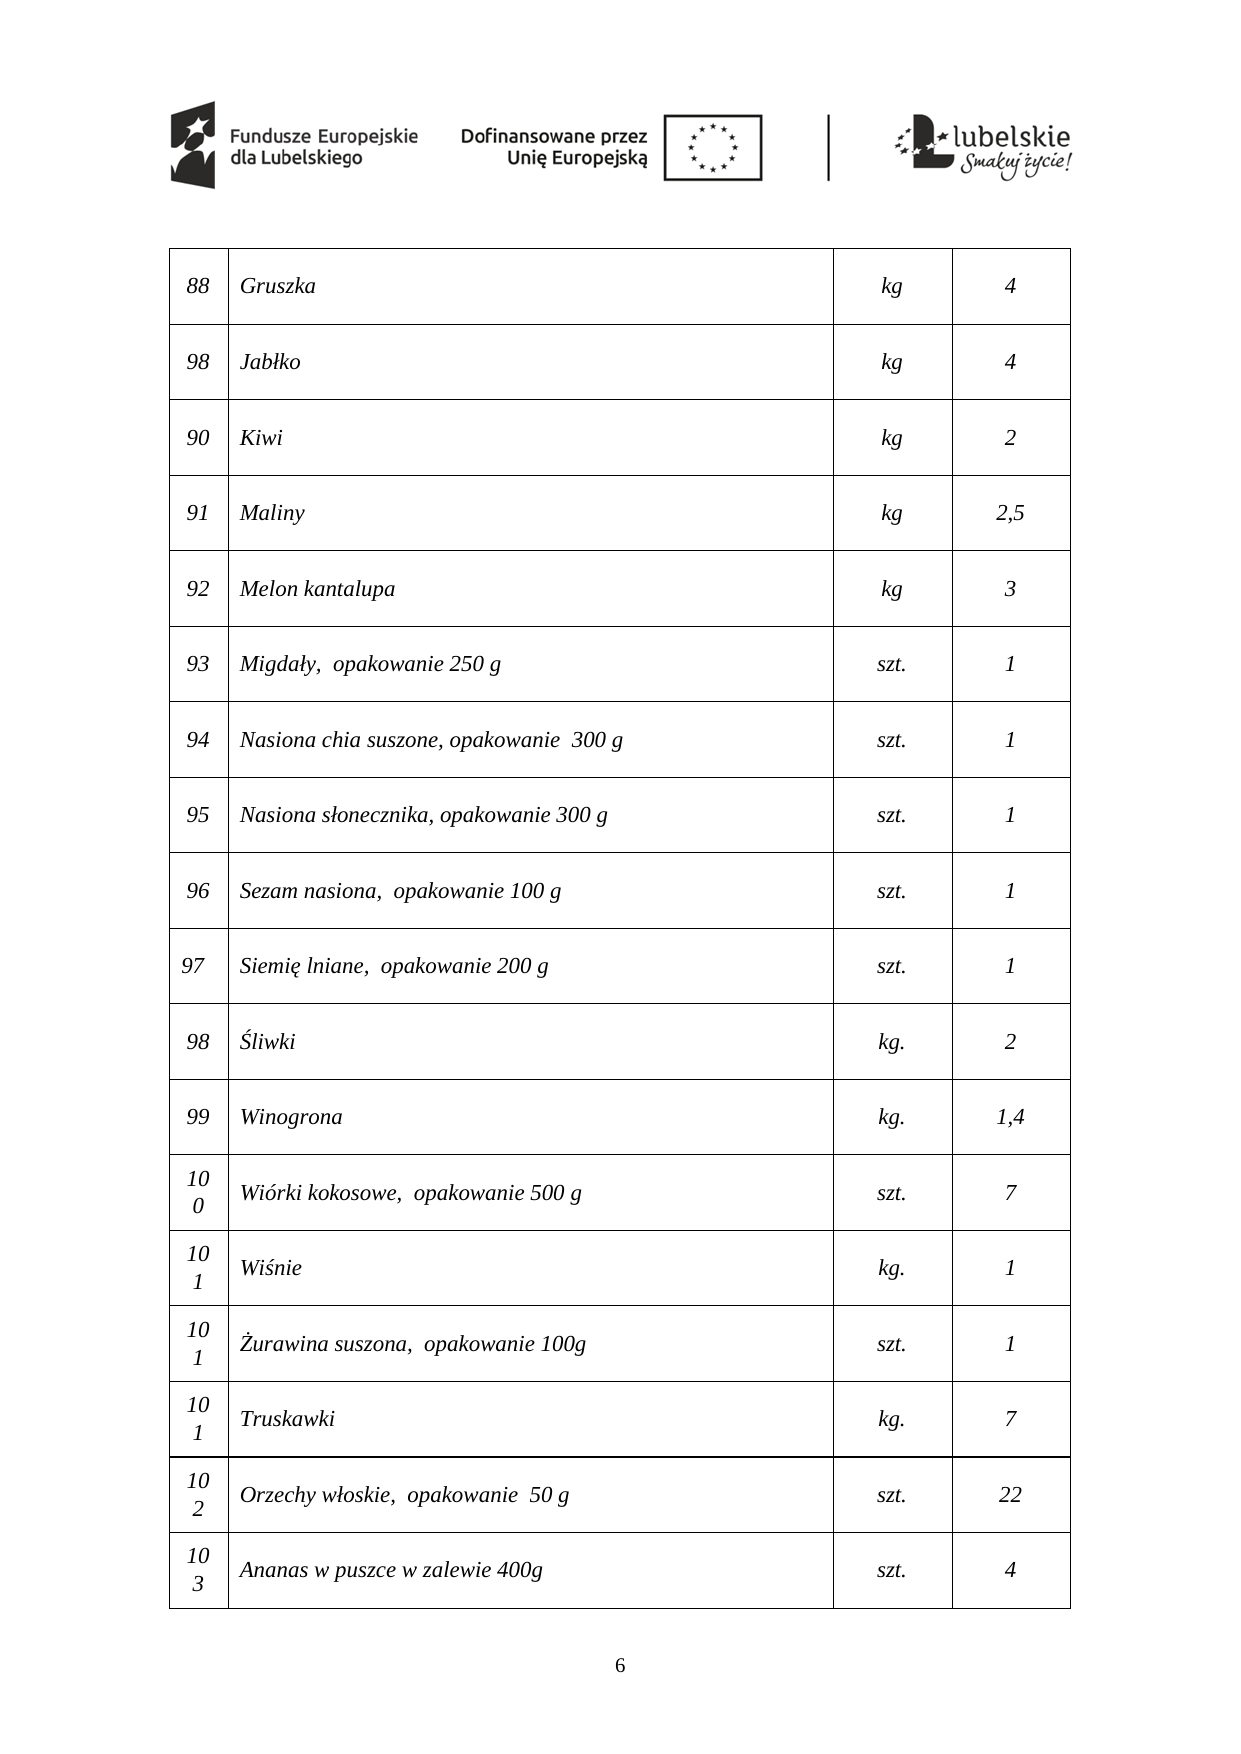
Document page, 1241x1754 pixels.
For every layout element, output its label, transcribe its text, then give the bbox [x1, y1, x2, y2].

table_cell szt. [834, 1155, 952, 1230]
table_cell kg. [834, 1231, 952, 1305]
table_cell 1 [953, 1231, 1070, 1305]
table_cell 4 [953, 325, 1070, 399]
table_cell Kiwi [229, 400, 833, 474]
table_cell szt. [834, 1533, 952, 1607]
table_cell kg. [834, 1080, 952, 1154]
table_cell Wiórki kokosowe, opakowanie 500 g [229, 1155, 833, 1230]
table_cell 3 [953, 551, 1070, 626]
table_cell 95 [170, 778, 228, 852]
table_cell Wiśnie [229, 1231, 833, 1305]
table_cell 103 [170, 1533, 228, 1607]
table_cell Żurawina suszona, opakowanie 100g [229, 1306, 833, 1381]
table_cell kg [834, 325, 952, 399]
table_cell 88 [170, 249, 228, 323]
table_cell szt. [834, 778, 952, 852]
table_cell 97 [170, 929, 228, 1003]
table_cell 98 [170, 1004, 228, 1079]
table_cell 99 [170, 1080, 228, 1154]
table_cell szt. [834, 929, 952, 1003]
table_cell 1 [953, 929, 1070, 1003]
table_cell 4 [953, 1533, 1070, 1607]
table_cell 1,4 [953, 1080, 1070, 1154]
table_cell 96 [170, 853, 228, 928]
table_cell 2,5 [953, 476, 1070, 550]
table_cell Śliwki [229, 1004, 833, 1079]
table_cell 92 [170, 551, 228, 626]
table_cell Sezam nasiona, opakowanie 100 g [229, 853, 833, 928]
table_cell 98 [170, 325, 228, 399]
table_cell 22 [953, 1458, 1070, 1532]
table_cell szt. [834, 1306, 952, 1381]
table_cell 102 [170, 1458, 228, 1532]
table_cell kg [834, 551, 952, 626]
table_cell szt. [834, 1458, 952, 1532]
table_cell 101 [170, 1382, 228, 1456]
table_cell szt. [834, 627, 952, 701]
table_cell kg [834, 400, 952, 474]
table_cell 101 [170, 1231, 228, 1305]
table_cell Truskawki [229, 1382, 833, 1456]
table_cell Melon kantalupa [229, 551, 833, 626]
table_cell 1 [953, 778, 1070, 852]
table_cell kg [834, 476, 952, 550]
table_cell 90 [170, 400, 228, 474]
picture [147, 78, 1093, 211]
table_cell Nasiona słonecznika, opakowanie 300 g [229, 778, 833, 852]
table_cell 7 [953, 1382, 1070, 1456]
table_cell 101 [170, 1306, 228, 1381]
table_cell kg [834, 249, 952, 323]
table_cell Siemię lniane, opakowanie 200 g [229, 929, 833, 1003]
table_cell 91 [170, 476, 228, 550]
table_cell Migdały, opakowanie 250 g [229, 627, 833, 701]
table_cell szt. [834, 853, 952, 928]
table_cell Winogrona [229, 1080, 833, 1154]
table_cell 1 [953, 702, 1070, 777]
table_cell Orzechy włoskie, opakowanie 50 g [229, 1458, 833, 1532]
table_cell 1 [953, 853, 1070, 928]
table_cell 2 [953, 1004, 1070, 1079]
table_cell 2 [953, 400, 1070, 474]
table_cell Jabłko [229, 325, 833, 399]
table_cell kg. [834, 1004, 952, 1079]
table_cell szt. [834, 702, 952, 777]
table_cell 1 [953, 1306, 1070, 1381]
table_cell 94 [170, 702, 228, 777]
table_cell Ananas w puszce w zalewie 400g [229, 1533, 833, 1607]
table_cell 4 [953, 249, 1070, 323]
table_cell Maliny [229, 476, 833, 550]
table_cell 1 [953, 627, 1070, 701]
table_cell kg. [834, 1382, 952, 1456]
table_cell Gruszka [229, 249, 833, 323]
table_cell 7 [953, 1155, 1070, 1230]
table_cell 93 [170, 627, 228, 701]
table_cell Nasiona chia suszone, opakowanie 300 g [229, 702, 833, 777]
table_cell 100 [170, 1155, 228, 1230]
